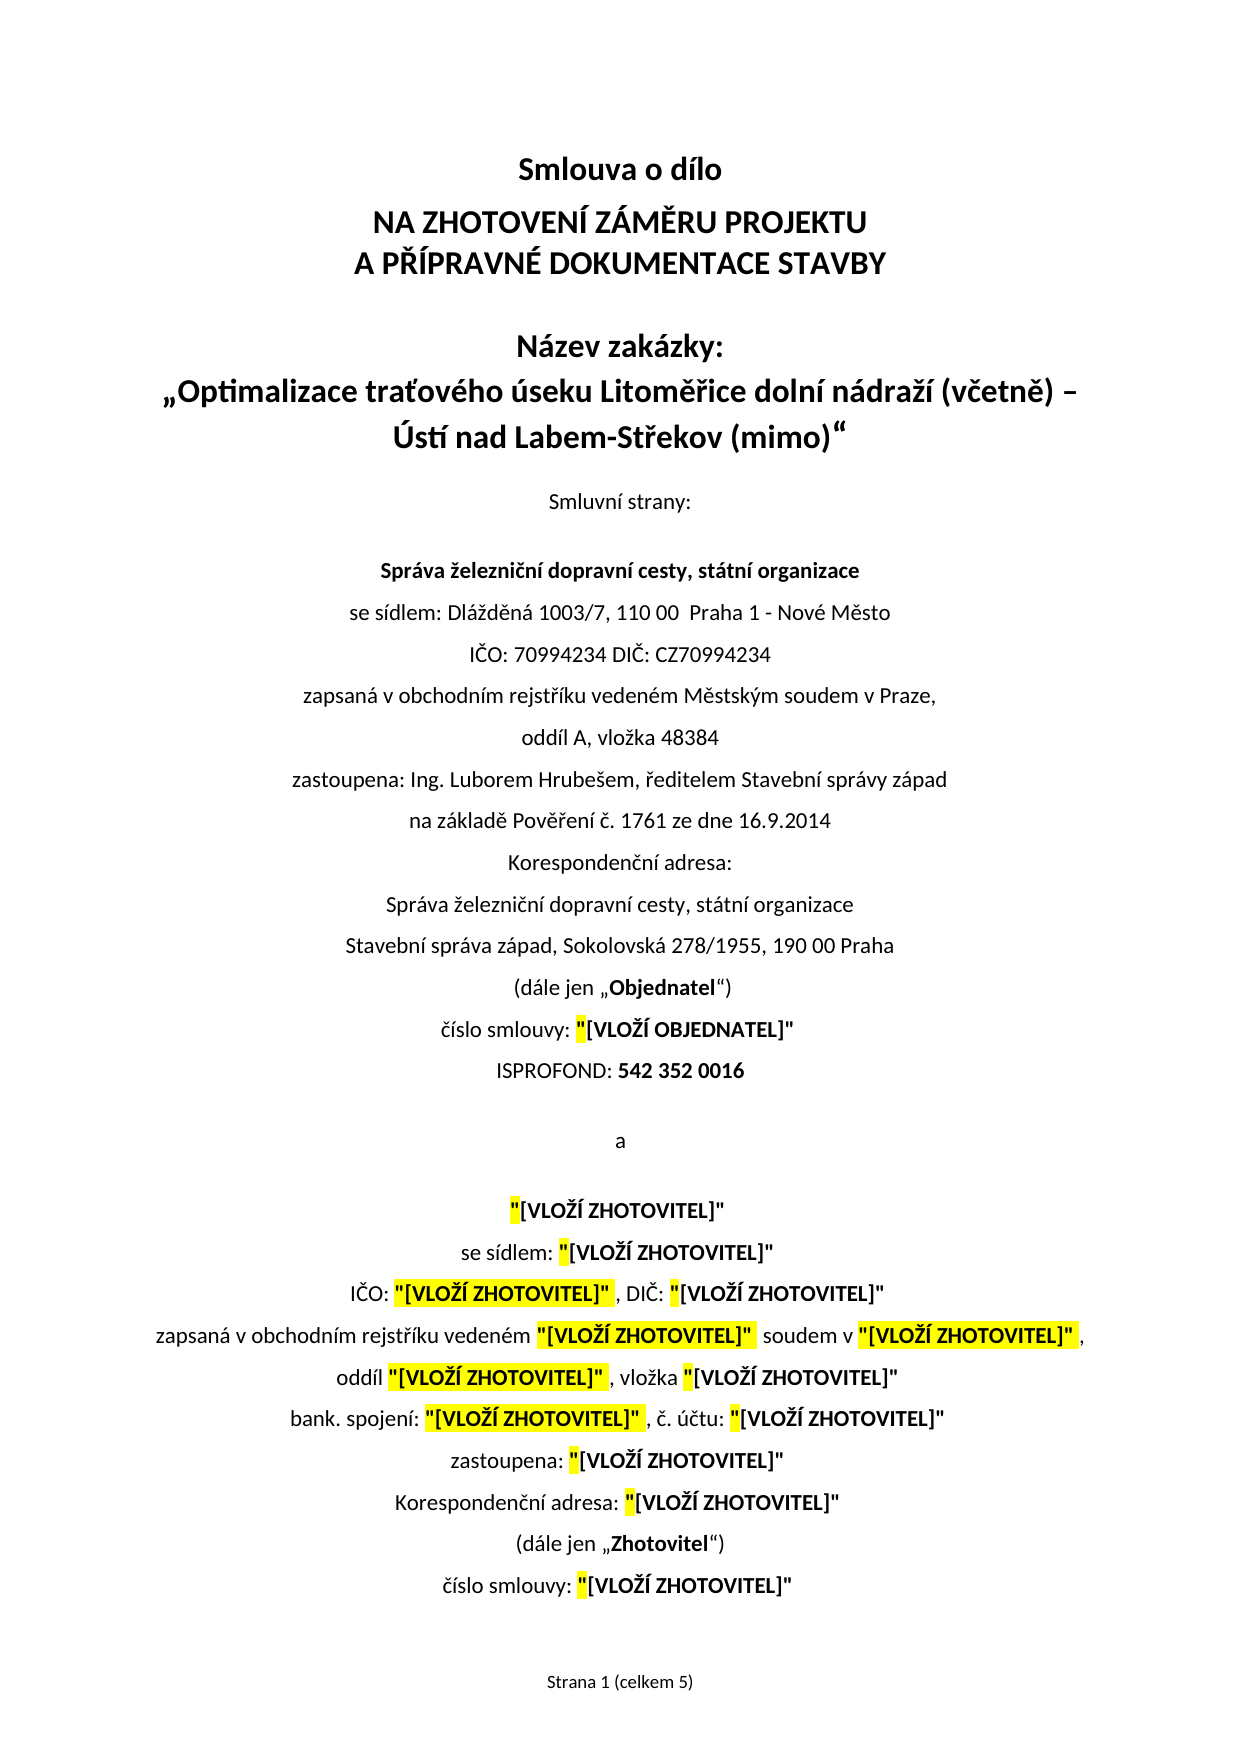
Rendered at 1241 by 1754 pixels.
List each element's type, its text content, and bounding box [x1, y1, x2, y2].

text se sídlem: Dlážděná 1003/7, 110 00 Praha 1 - Nové Město [148, 597, 1092, 626]
text oddíl , vložka [148, 1362, 1092, 1391]
text Stavební správa západ, Sokolovská 278/1955, 190 00 Praha [148, 931, 1092, 960]
text na zhotovení záměru projektu a PŘÍPRAVNÉ DOKUMENTACE STAVBY [148, 201, 1092, 282]
text a [148, 1125, 1092, 1154]
text IČO: 70994234 DIČ: CZ70994234 [148, 639, 1092, 668]
text zastoupena: Ing. Luborem Hrubešem, ředitelem Stavební správy západ [148, 764, 1092, 793]
text bank. spojení: , č. účtu: [148, 1403, 1092, 1432]
text Smluvní strany: [148, 486, 1092, 515]
text číslo smlouvy: [148, 1014, 1092, 1043]
text zapsaná v obchodním rejstříku vedeném Městským soudem v Praze, [148, 681, 1092, 710]
text Smlouva o dílo [148, 148, 1092, 188]
text ISPROFOND: 542 352 0016 [148, 1056, 1092, 1085]
text Název zakázky: [148, 325, 1092, 366]
text se sídlem: [148, 1237, 1092, 1266]
text na základě Pověření č. 1761 ze dne 16.9.2014 [148, 806, 1092, 835]
text „Optimalizace traťového úseku Litoměřice dolní nádraží (včetně) – Ústí nad Labem-Střekov (mimo)“ [148, 366, 1092, 458]
text číslo smlouvy: [148, 1570, 1092, 1599]
text (dále jen „Objednatel“) [148, 972, 1092, 1001]
text Správa železniční dopravní cesty, státní organizace [148, 556, 1092, 585]
text Korespondenční adresa: [148, 1487, 1092, 1516]
text zastoupena: [148, 1445, 1092, 1474]
text oddíl A, vložka 48384 [148, 722, 1092, 751]
text Správa železniční dopravní cesty, státní organizace [148, 889, 1092, 918]
text (dále jen „Zhotovitel“) [148, 1528, 1092, 1557]
text IČO: , DIČ: [148, 1278, 1092, 1307]
text zapsaná v obchodním rejstříku vedeném soudem v , [148, 1320, 1092, 1349]
text Korespondenční adresa: [148, 847, 1092, 876]
